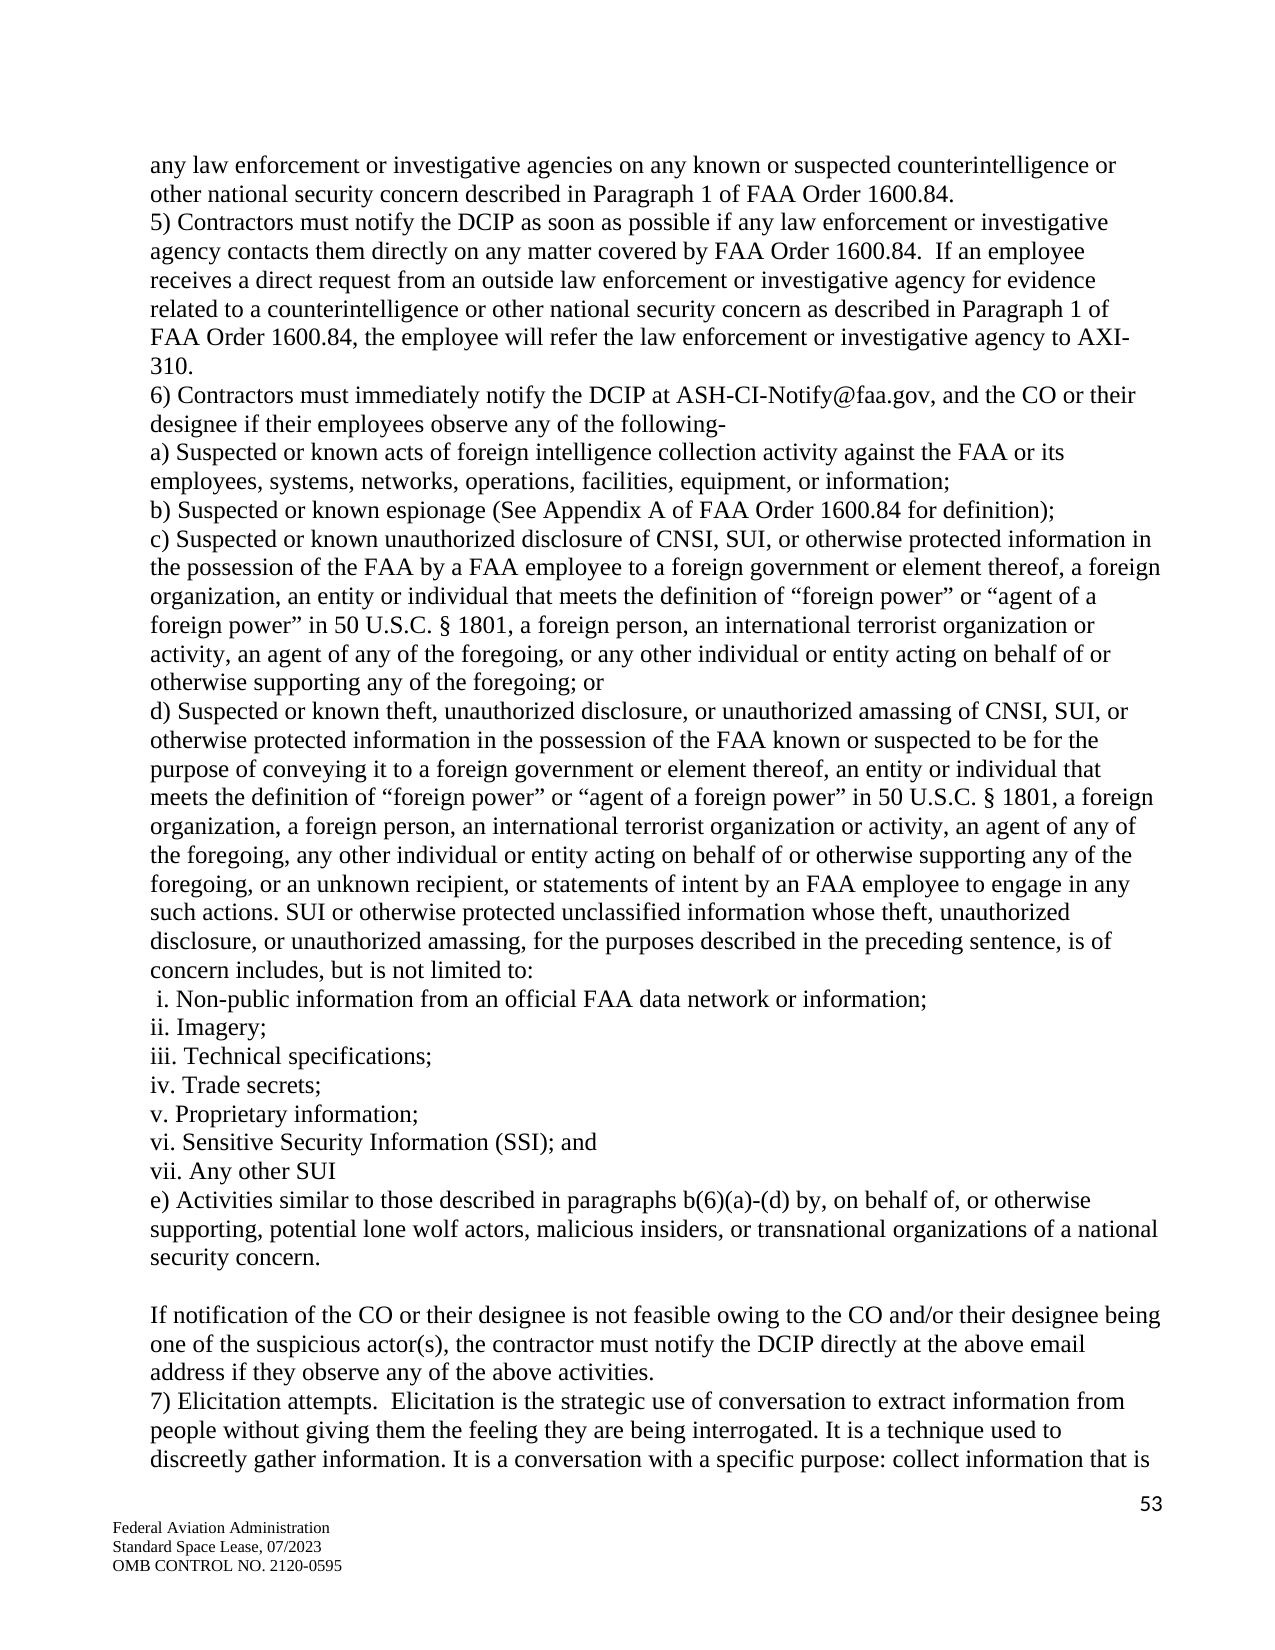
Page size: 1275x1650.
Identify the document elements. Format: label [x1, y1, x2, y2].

list [112, 150, 1162, 1472]
